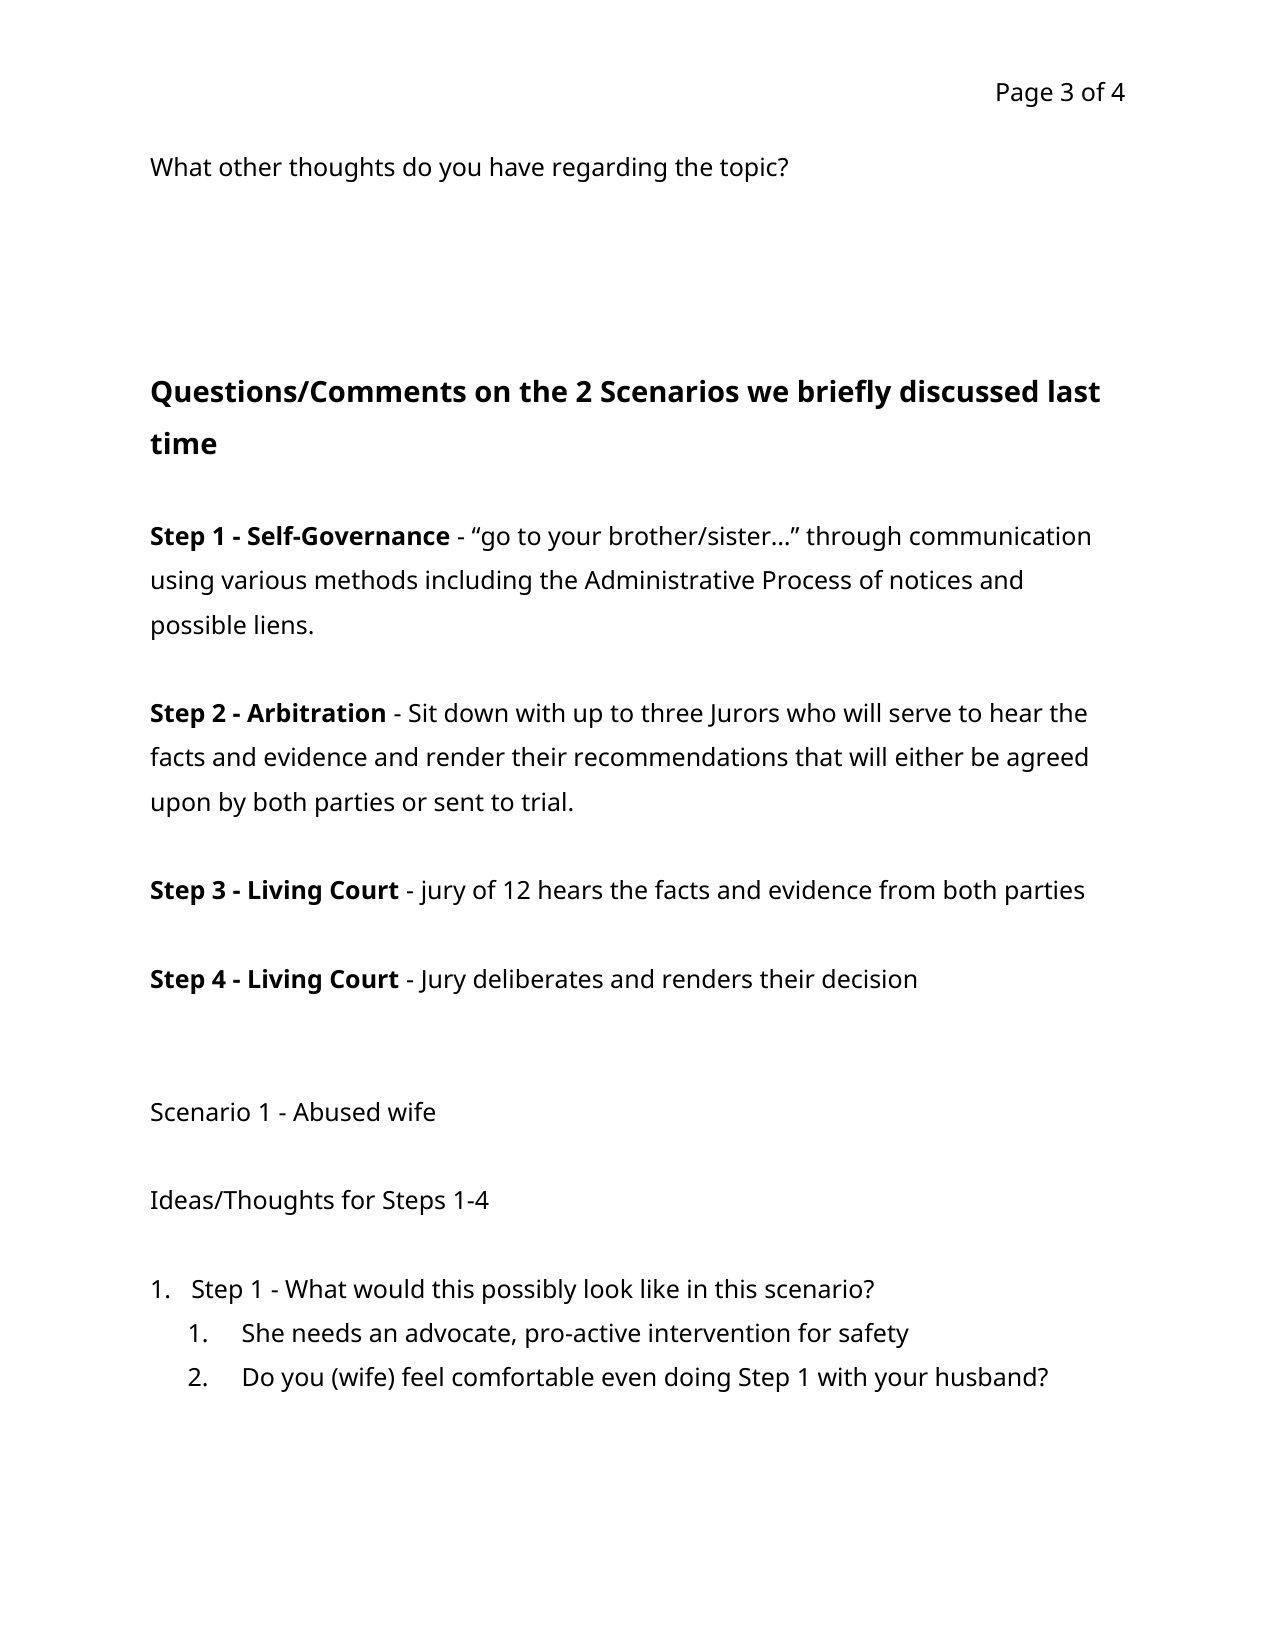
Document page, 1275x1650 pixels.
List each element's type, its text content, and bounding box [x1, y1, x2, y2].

text Step 3 - Living Court - jury of 12 hears the facts and evidence from both parties [150, 873, 1125, 907]
text Step 2 - Arbitration - Sit down with up to three Jurors who will serve to hear the facts and evidence and render their recommendations that will either be agreed upon by both parties or sent to trial. [150, 696, 1125, 818]
text Scenario 1 - Abused wife [150, 1094, 1125, 1128]
text Step 1 - Self-Governance - “go to your brother/sister…” through communication using various methods including the Administrative Process of notices and possible liens. [150, 519, 1125, 641]
list Step 1 - What would this possibly look like in this scenario? [150, 1271, 1125, 1305]
text What other thoughts do you have regarding the topic? [150, 150, 1125, 184]
text Ideas/Thoughts for Steps 1-4 [150, 1183, 1125, 1217]
text Questions/Comments on the 2 Scenarios we briefly discussed last time [150, 371, 1125, 463]
list Do you (wife) feel comfortable even doing Step 1 with your husband? [187, 1360, 1125, 1394]
text Step 4 - Living Court - Jury deliberates and renders their decision [150, 961, 1125, 996]
list She needs an advocate, pro-active intervention for safety [187, 1316, 1125, 1350]
